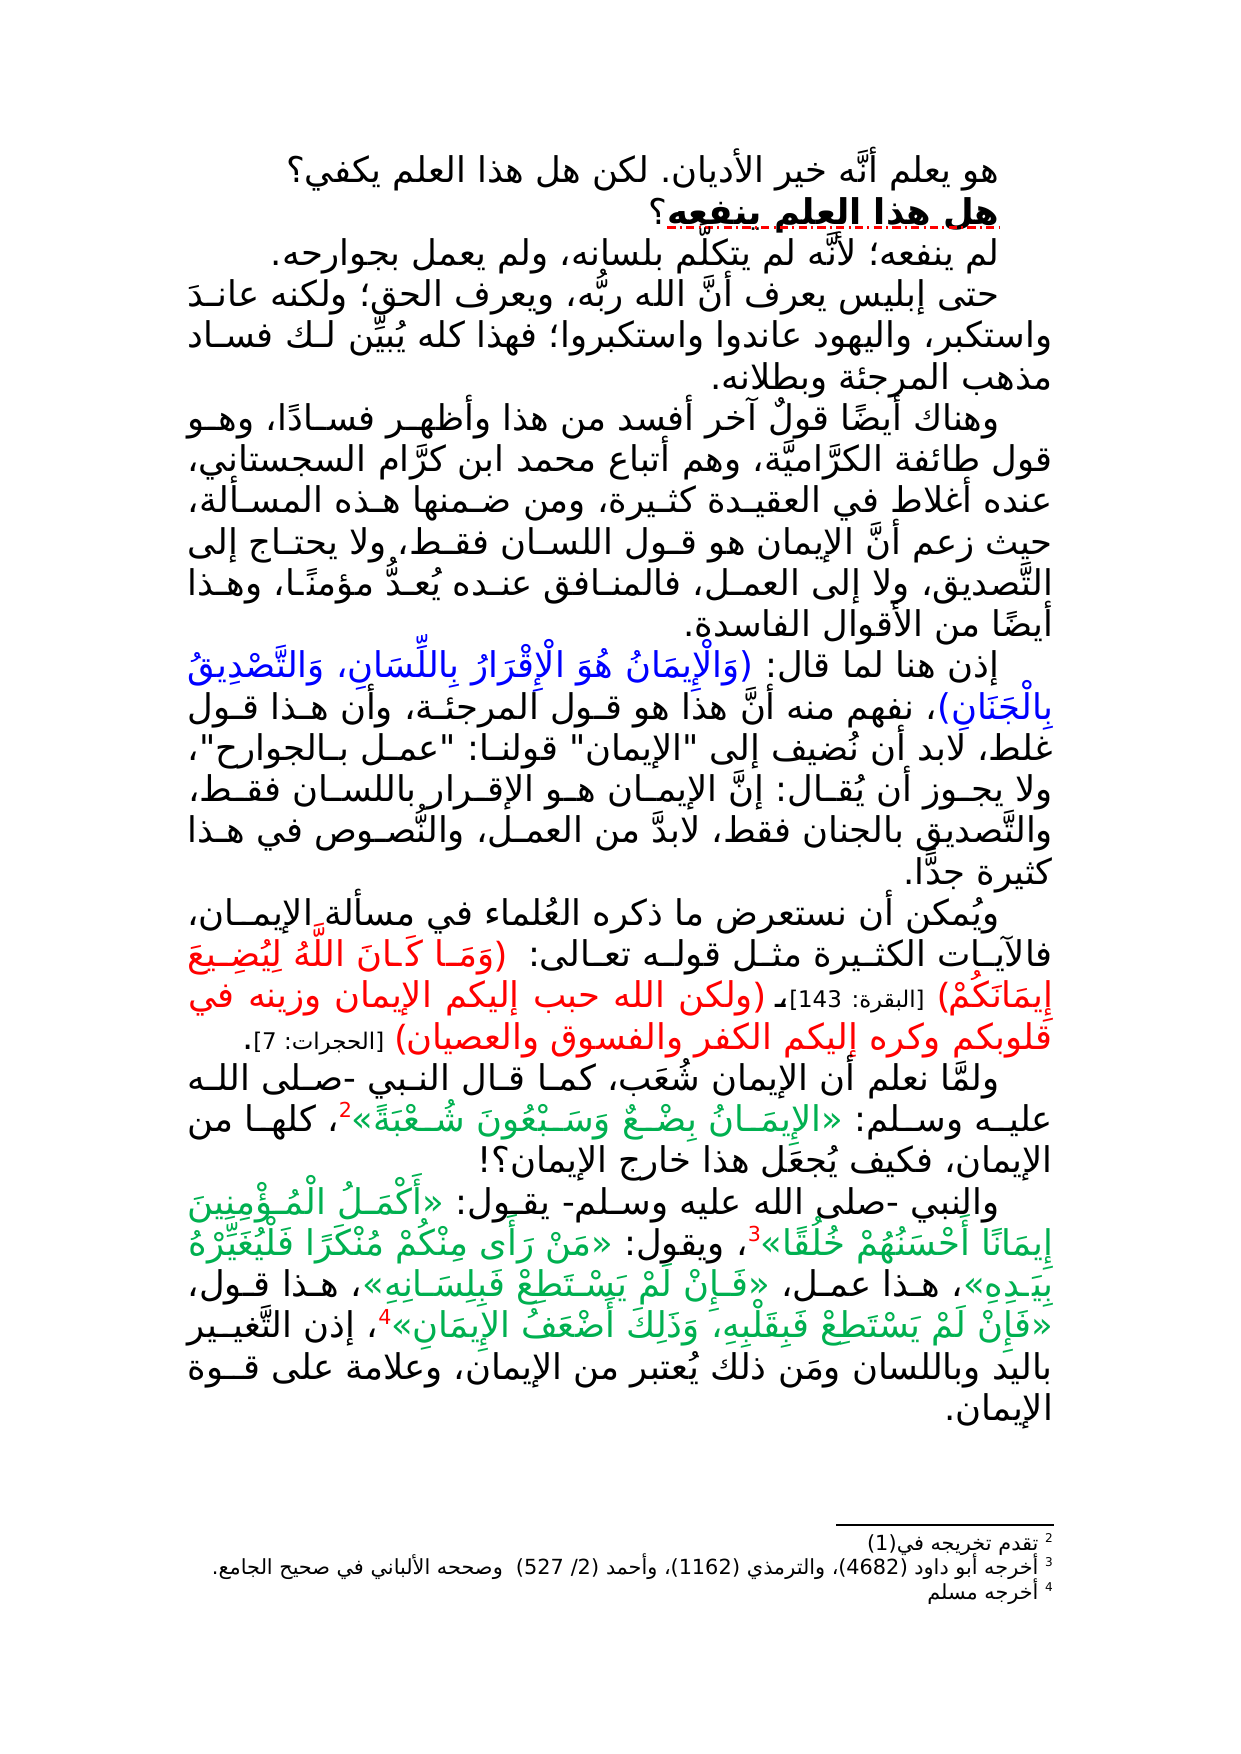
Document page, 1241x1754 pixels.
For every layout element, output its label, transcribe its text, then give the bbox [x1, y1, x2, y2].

text حتى إبليس يعرف أنَّ الله ربُّه، ويعرف الحق؛ ولكنه عاندَ واستكبر، واليهود عاندوا واستكبروا؛ فهذا كله يُبيِّن لك فساد مذهب المرجئة وبطلانه. [187, 274, 1053, 397]
text هو يعلم أنَّه خير الأديان. لكن هل هذا العلم يكفي؟ [187, 150, 1053, 191]
text وهناك أيضًا قولٌ آخر أفسد من هذا وأظهر فسادًا، وهو قول طائفة الكرَّاميَّة، وهم أتباع محمد ابن كرَّام السجستاني، عنده أغلاط في العقيدة كثيرة، ومن ضمنها هذه المسألة، حيث زعم أنَّ الإيمان هو قول اللسان فقط، ولا يحتاج إلى التَّصديق، ولا إلى العمل، فالمنافق عنده يُعدُّ مؤمنًا، وهذا أيضًا من الأقوال الفاسدة. [187, 397, 1053, 645]
text هل هذا العلم ينفعه؟ [187, 191, 1053, 232]
text لم ينفعه؛ لأنَّه لم يتكلَّم بلسانه، ولم يعمل بجوارحه. [187, 232, 1053, 274]
text ويُمكن أن نستعرض ما ذكره العُلماء في مسألة الإيمان، فالآيات الكثيرة مثل قوله تعالى: ﴿وَمَا كَانَ اللَّهُ لِيُضِيعَ إِيمَانَكُمْ﴾ [البقرة: 143]، ﴿ولكن الله حبب إليكم الإيمان وزينه في قلوبكم وكره إليكم الكفر والفسوق والعصيان﴾ [الحجرات: 7]. [187, 892, 1053, 1057]
text إذن هنا لما قال: (وَالْإِيمَانُ هُوَ الْإِقْرَارُ بِاللِّسَانِ، وَالتَّصْدِيقُ بِالْجَنَانِ)، نفهم منه أنَّ هذا هو قول المرجئة، وأن هذا قول غلط، لابد أن نُضيف إلى "الإيمان" قولنا: "عمل بالجوارح"، ولا يجوز أن يُقال: إنَّ الإيمان هو الإقرار باللسان فقط، والتَّصديق بالجنان فقط، لابدَّ من العمل، والنُّصوص في هذا كثيرة جدًّا. [187, 645, 1053, 892]
text ولمَّا نعلم أن الإيمان شُعَب، كما قال النبي -صلى الله عليه وسلم: «الإِيمَانُ بِضْعٌ وَسَبْعُونَ شُعْبَةً»، كلها من الإيمان، فكيف يُجعَل هذا خارج الإيمان؟! [187, 1057, 1053, 1181]
text والنبي -صلى الله عليه وسلم- يقول: «أَكْمَلُ الْمُؤْمِنِينَ إِيمَانًا أَحْسَنُهُمْ خُلُقًا»، ويقول: «مَنْ رَأَى مِنْكُمْ مُنْكَرًا فَلْيُغَيِّرْهُ بِيَدِهِ»، هذا عمل، «فَإِنْ لَمْ يَسْتَطِعْ فَبِلِسَانِهِ»، هذا قول، «فَإِنْ لَمْ يَسْتَطِعْ فَبِقَلْبِهِ، وَذَلِكَ أَضْعَفُ الإِيمَانِ»، إذن التَّغيير باليد وباللسان ومَن ذلك يُعتبر من الإيمان، وعلامة على قوة الإيمان. [187, 1181, 1053, 1429]
